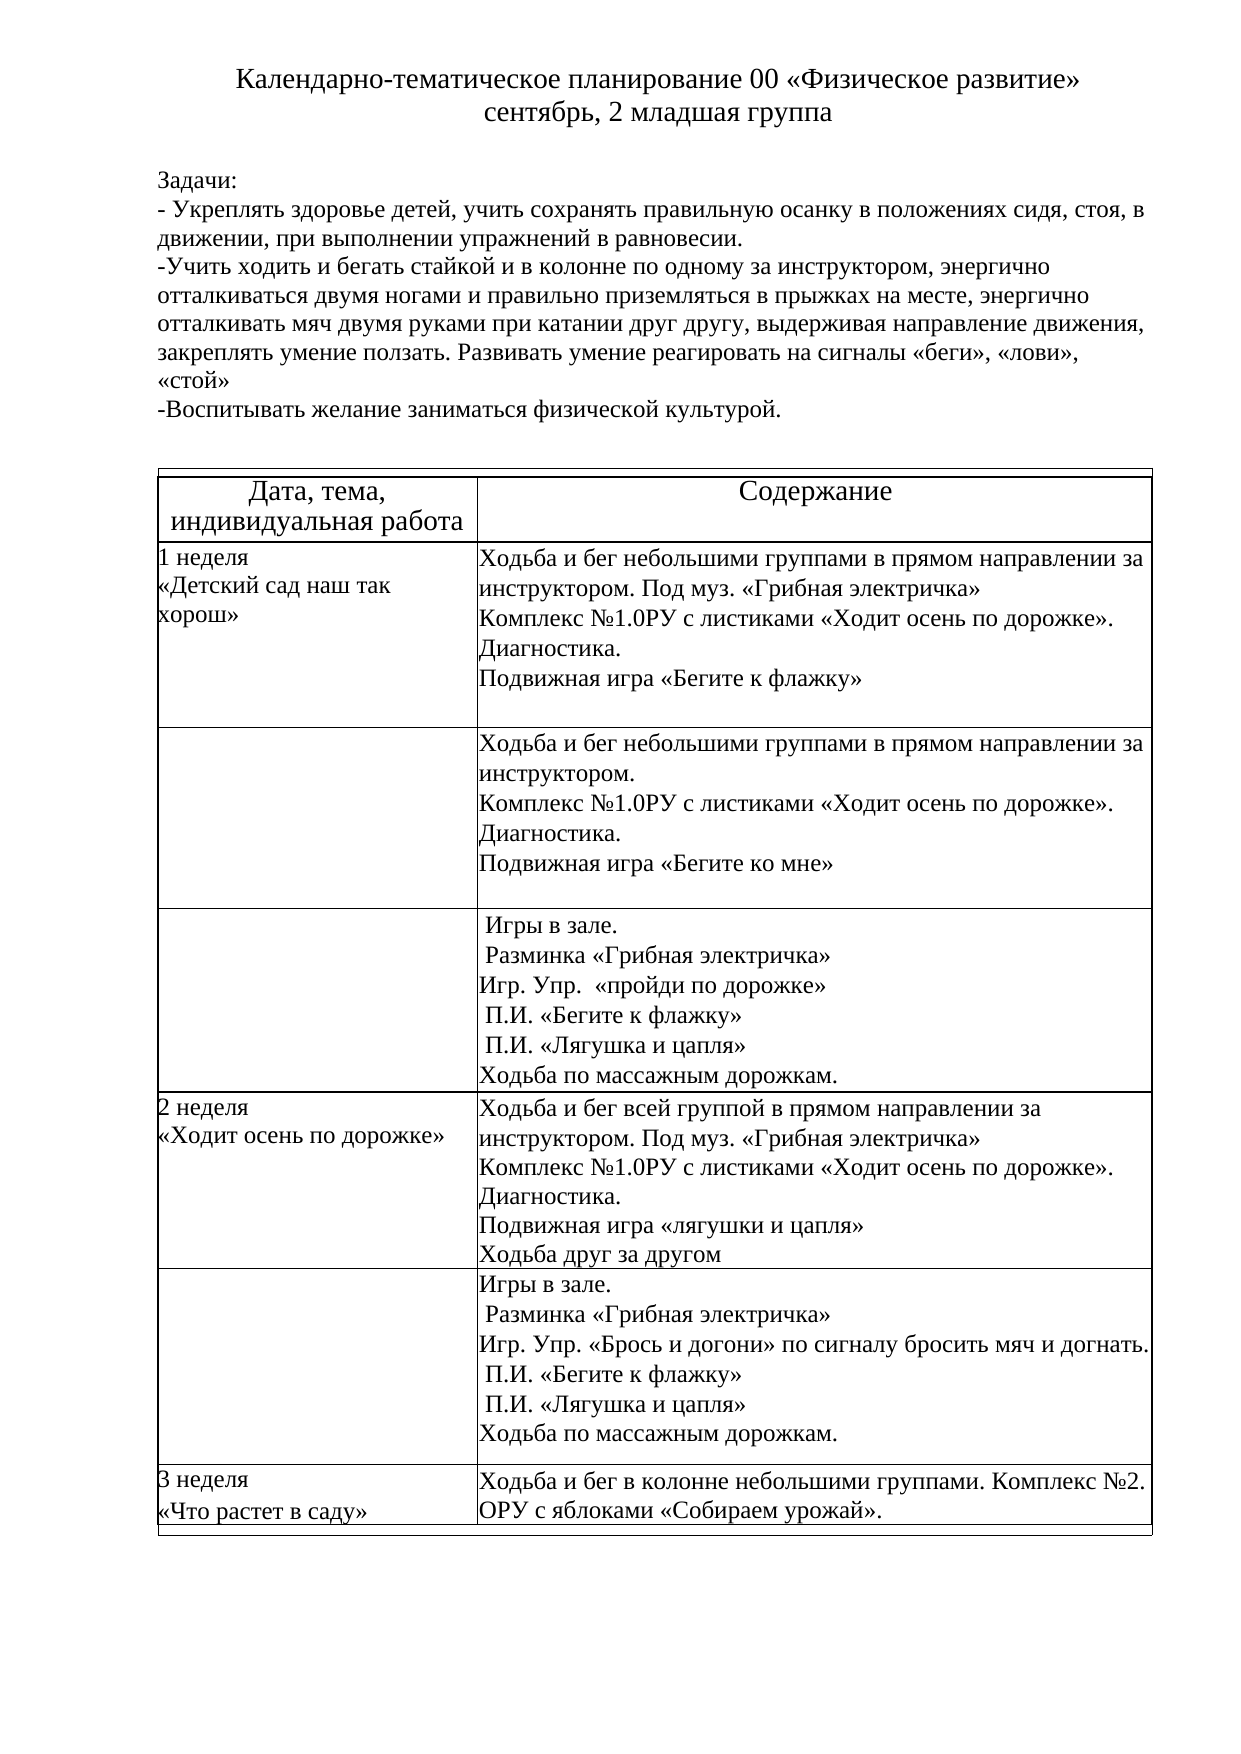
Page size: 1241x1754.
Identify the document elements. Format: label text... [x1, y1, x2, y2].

text Календарно-тематическое планирование 00 «Физическое развитие» [159, 65, 1157, 94]
table_header Дата, тема, индивидуальная работа [159, 478, 477, 541]
text - Укреплять здоровье детей, учить сохранять правильную осанку в положениях сидя, стоя, в движении, при выполнении упражнений в равновесии. [157, 195, 1157, 252]
table_cell [159, 1269, 477, 1463]
table_header Содержание [478, 478, 1151, 541]
table_cell 2 неделя «Ходит осень по дорожке» [159, 1093, 477, 1267]
table_cell 1 неделя «Детский сад наш так хорош» [159, 543, 477, 727]
text -Воспитывать желание заниматься физической культурой. [157, 394, 1157, 423]
table_cell Ходьба и бег небольшими группами в прямом направлении за инструктором. Комплекс №1.0РУ с листиками «Ходит осень по дорожке». Диагностика. Подвижная игра «Бегите ко мне» [478, 728, 1151, 908]
table_cell Ходьба и бег всей группой в прямом направлении за инструктором. Под муз. «Грибная электричка» Комплекс №1.0РУ с листиками «Ходит осень по дорожке». Диагностика. Подвижная игра «лягушки и цапля» Ходьба друг за другом [478, 1093, 1151, 1267]
table_cell [159, 909, 477, 1091]
text сентябрь, 2 младшая группа [159, 98, 1157, 127]
table_cell Ходьба и бег в колонне небольшими группами. Комплекс №2. ОРУ с яблоками «Собираем урожай». [478, 1465, 1151, 1524]
table_cell Игры в зале. Разминка «Грибная электричка» Игр. Упр. «пройди по дорожке» П.И. «Бегите к флажку» П.И. «Лягушка и цапля» Ходьба по массажным дорожкам. [478, 909, 1151, 1091]
table_cell [159, 728, 477, 908]
table_cell Ходьба и бег небольшими группами в прямом направлении за инструктором. Под муз. «Грибная электричка» Комплекс №1.0РУ с листиками «Ходит осень по дорожке». Диагностика. Подвижная игра «Бегите к флажку» [478, 543, 1151, 727]
text -Учить ходить и бегать стайкой и в колонне по одному за инструктором, энергично отталкиваться двумя ногами и правильно приземляться в прыжках на месте, энергично отталкивать мяч двумя руками при катании друг другу, выдерживая направление движения, закреплять умение ползать. Развивать умение реагировать на сигналы «беги», «лови», «стой» [157, 252, 1157, 394]
text Задачи: [157, 168, 1157, 193]
table_cell Игры в зале. Разминка «Грибная электричка» Игр. Упр. «Брось и догони» по сигналу бросить мяч и догнать. П.И. «Бегите к флажку» П.И. «Лягушка и цапля» Ходьба по массажным дорожкам. [478, 1269, 1151, 1463]
table_cell 3 неделя «Что растет в саду» [159, 1465, 477, 1524]
